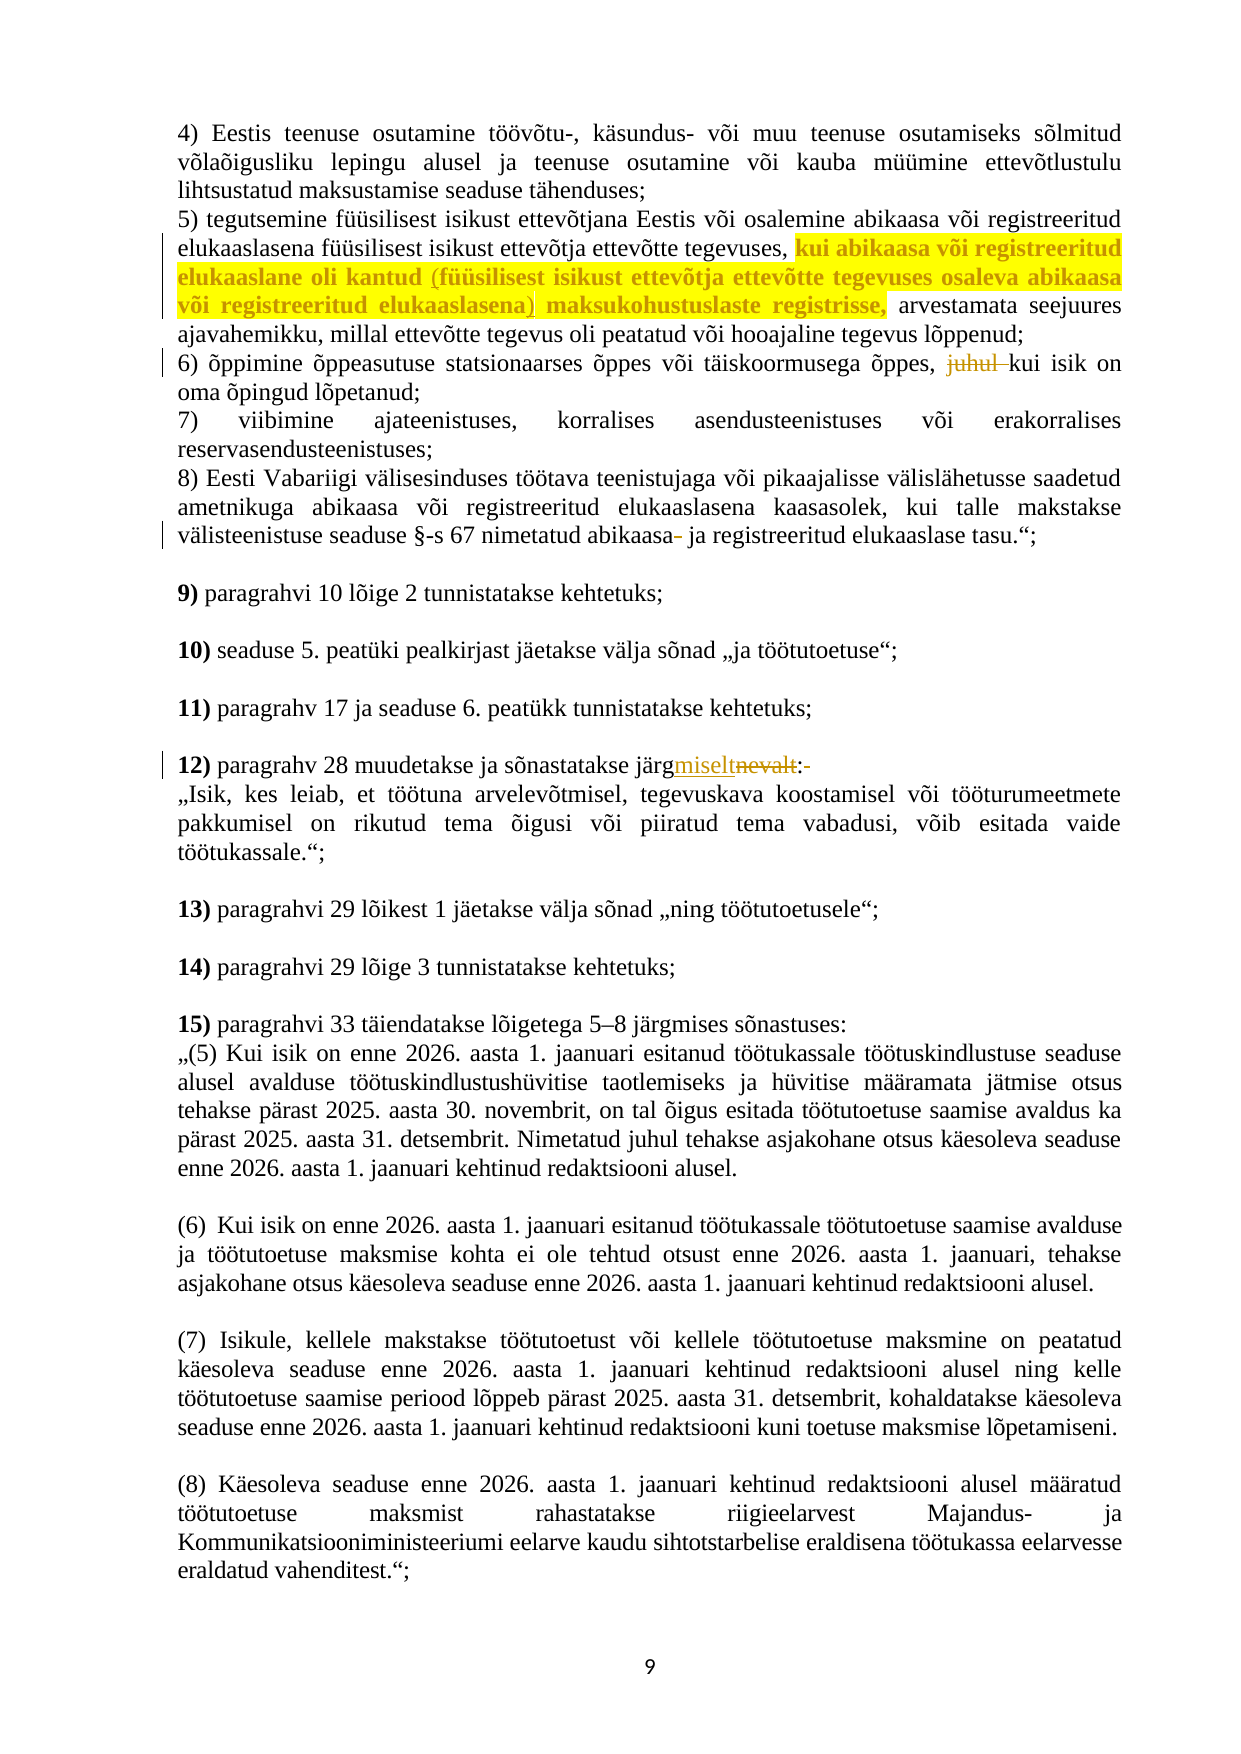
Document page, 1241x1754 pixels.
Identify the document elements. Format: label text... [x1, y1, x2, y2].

text 7) viibimine ajateenistuses, korralises asendusteenistuses või erakorralises reservasendusteenistuses; [177, 406, 1122, 463]
text 5) tegutsemine füüsilisest isikust ettevõtjana Eestis või osalemine abikaasa või registreeritud elukaaslasena füüsilisest isikust ettevõtja ettevõtte tegevuses, kui abikaasa või registreeritud elukaaslane oli kantud füüsilisest isikust ettevõtja ettevõtte tegevuses osaleva abikaasa või registreeritud elukaaslasena maksukohustuslaste registrisse, arvestamata seejuures ajavahemikku, millal ettevõtte tegevus oli peatatud või hooajaline tegevus lõppenud; [177, 204, 1122, 262]
text „Isik, kes leiab, et töötuna arvelevõtmisel, tegevuskava koostamisel või tööturumeetmete pakkumisel on rikutud tema õigusi või piiratud tema vabadusi, võib esitada vaide töötukassale.“; [177, 779, 1122, 866]
text 6) õppimine õppeasutuse statsionaarses õppes või täiskoormusega õppes, kui isik on oma õpingud lõpetanud; [177, 348, 1122, 406]
text 15) paragrahvi 33 täiendatakse lõigetega 5–8 järgmises sõnastuses: [177, 1009, 1122, 1038]
text 14) paragrahvi 29 lõige 3 tunnistatakse kehtetuks; [177, 952, 1122, 981]
text 12) paragrahv 28 muudetakse ja sõnastatakse järg: [177, 751, 1122, 779]
text (7) Isikule, kellele makstakse töötutoetust või kellele töötutoetuse maksmine on peatatud käesoleva seaduse enne 2026. aasta 1. jaanuari kehtinud redaktsiooni alusel ning kelle töötutoetuse saamise periood lõppeb pärast 2025. aasta 31. detsembrit, kohaldatakse käesoleva seaduse enne 2026. aasta 1. jaanuari kehtinud redaktsiooni kuni toetuse maksmise lõpetamiseni. [177, 1326, 1122, 1441]
text 13) paragrahvi 29 lõikest 1 jäetakse välja sõnad „ning töötutoetusele“; [177, 894, 1122, 923]
text 9) paragrahvi 10 lõige 2 tunnistatakse kehtetuks; [177, 578, 1122, 607]
text 8) Eesti Vabariigi välisesinduses töötava teenistujaga või pikaajalisse välislähetusse saadetud ametnikuga abikaasa või registreeritud elukaaslasena kaasasolek, kui talle makstakse välisteenistuse seaduse §-s 67 nimetatud abikaasa ja registreeritud elukaaslase tasu.“; [177, 463, 1122, 549]
text „(5) Kui isik on enne 2026. aasta 1. jaanuari esitanud töötukassale töötuskindlustuse seaduse alusel avalduse töötuskindlustushüvitise taotlemiseks ja hüvitise määramata jätmise otsus tehakse pärast 2025. aasta 30. novembrit, on tal õigus esitada töötutoetuse saamise avaldus ka pärast 2025. aasta 31. detsembrit. Nimetatud juhul tehakse asjakohane otsus käesoleva seaduse enne 2026. aasta 1. jaanuari kehtinud redaktsiooni alusel. [177, 1038, 1122, 1182]
text 11) paragrahv 17 ja seaduse 6. peatükk tunnistatakse kehtetuks; [177, 693, 1122, 722]
text (6) Kui isik on enne 2026. aasta 1. jaanuari esitanud töötukassale töötutoetuse saamise avalduse ja töötutoetuse maksmise kohta ei ole tehtud otsust enne 2026. aasta 1. jaanuari, tehakse asjakohane otsus käesoleva seaduse enne 2026. aasta 1. jaanuari kehtinud redaktsiooni alusel. [177, 1211, 1122, 1297]
text 10) seaduse 5. peatüki pealkirjast jäetakse välja sõnad „ja töötutoetuse“; [177, 636, 1122, 664]
text (8) Käesoleva seaduse enne 2026. aasta 1. jaanuari kehtinud redaktsiooni alusel määratud töötutoetuse maksmist rahastatakse riigieelarvest Majandus- ja Kommunikatsiooniministeeriumi eelarve kaudu sihtotstarbelise eraldisena töötukassa eelarvesse eraldatud vahenditest.“; [177, 1469, 1122, 1584]
text 5) tegutsemine füüsilisest isikust ettevõtjana Eestis või osalemine abikaasa või registreeritud elukaaslasena füüsilisest isikust ettevõtja ettevõtte tegevuses, kui abikaasa või registreeritud elukaaslane oli kantud füüsilisest isikust ettevõtja ettevõtte tegevuses osaleva abikaasa või registreeritud elukaaslasena maksukohustuslaste registrisse, arvestamata seejuures ajavahemikku, millal ettevõtte tegevus oli peatatud või hooajaline tegevus lõppenud; [177, 291, 1122, 348]
text 4) Eestis teenuse osutamine töövõtu-, käsundus- või muu teenuse osutamiseks sõlmitud võlaõigusliku lepingu alusel ja teenuse osutamine või kauba müümine ettevõtlustulu lihtsustatud maksustamise seaduse tähenduses; [177, 118, 1122, 204]
